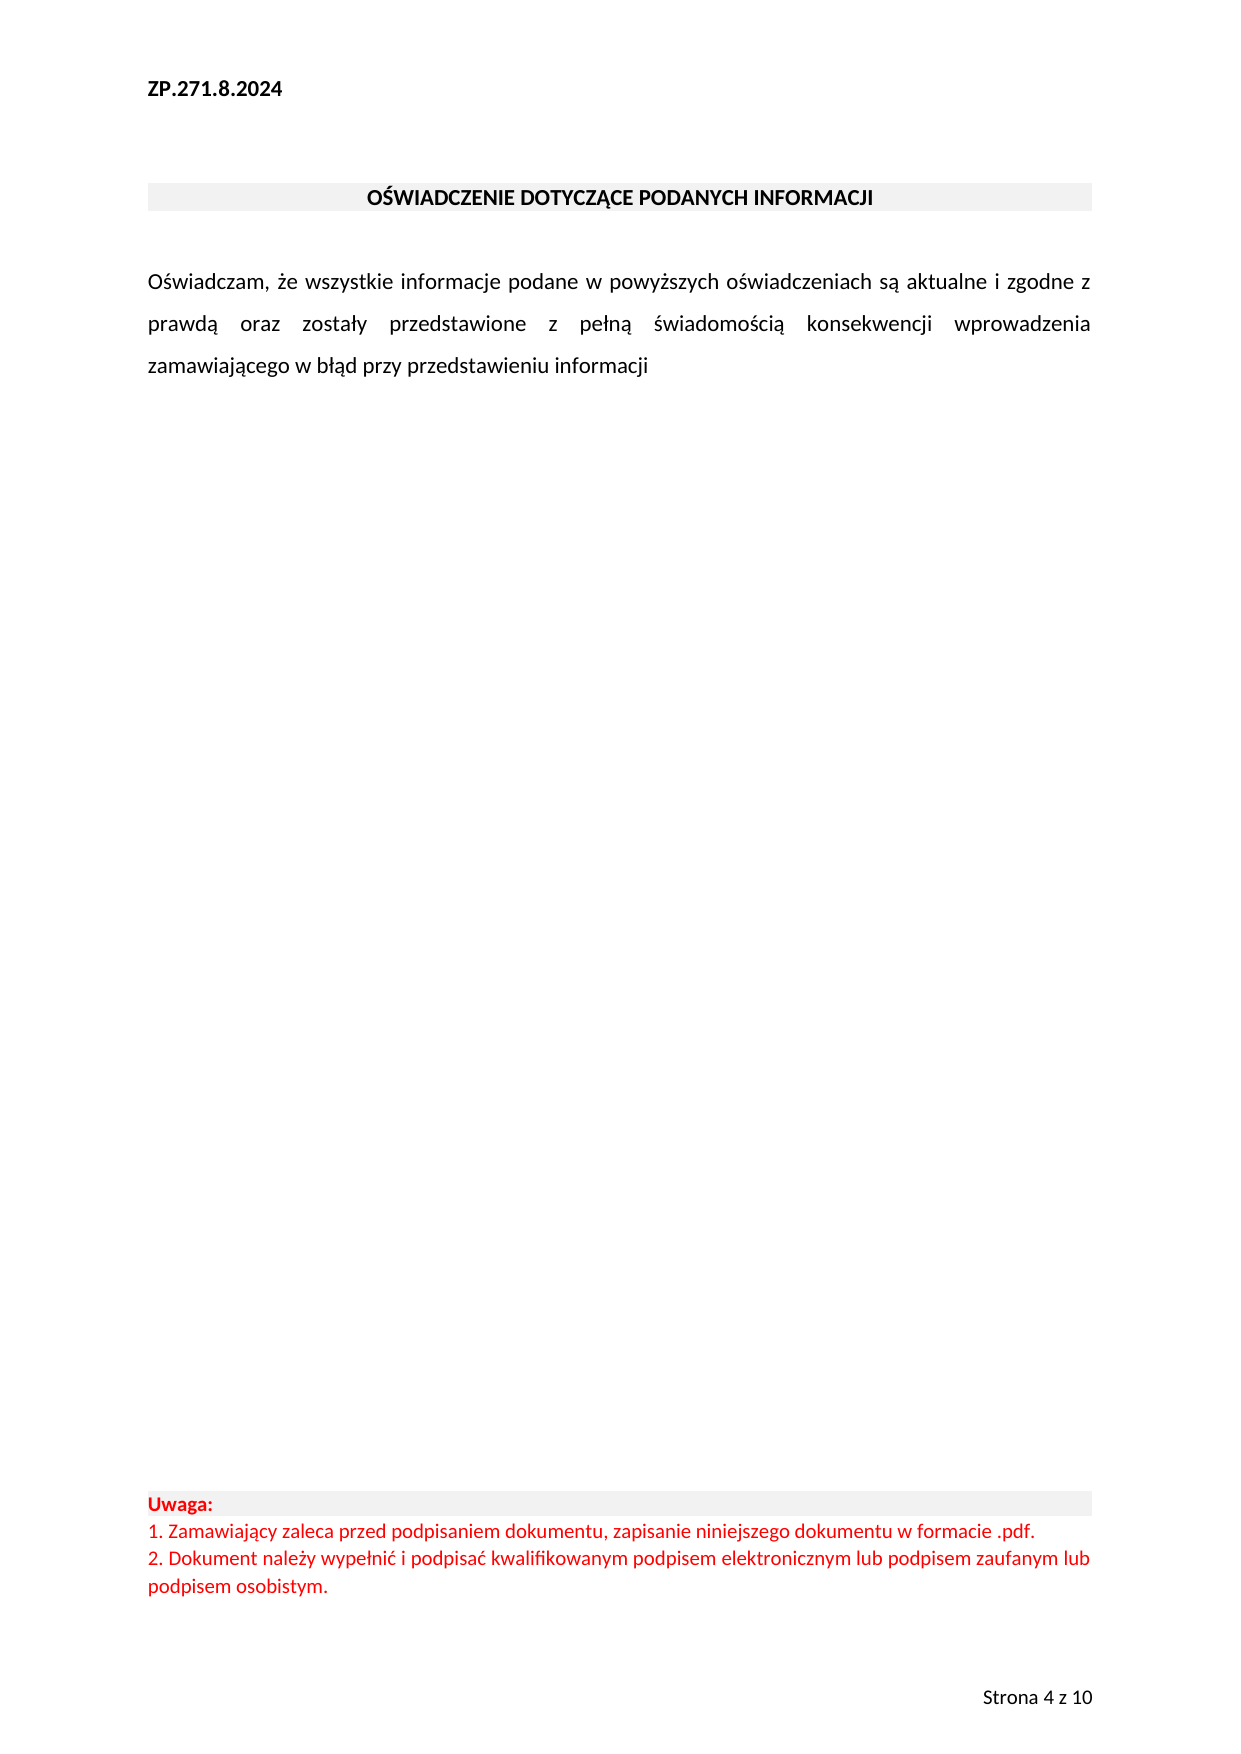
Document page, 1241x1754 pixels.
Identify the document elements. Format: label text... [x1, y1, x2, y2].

text Uwaga: [148, 1491, 1092, 1516]
text 2. Dokument należy wypełnić i podpisać kwalifikowanym podpisem elektronicznym lub podpisem zaufanym lub podpisem osobistym. [148, 1546, 1092, 1598]
text 1. Zamawiający zaleca przed podpisaniem dokumentu, zapisanie niniejszego dokumentu w formacie .pdf. [148, 1518, 1092, 1543]
text Oświadczam, że wszystkie informacje podane w powyższych oświadczeniach są aktualne i zgodne z prawdą oraz zostały przedstawione z pełną świadomością konsekwencji wprowadzenia zamawiającego w błąd przy przedstawieniu informacji [148, 267, 1092, 379]
text OŚWIADCZENIE DOTYCZĄCE PODANYCH INFORMACJI [148, 183, 1092, 211]
